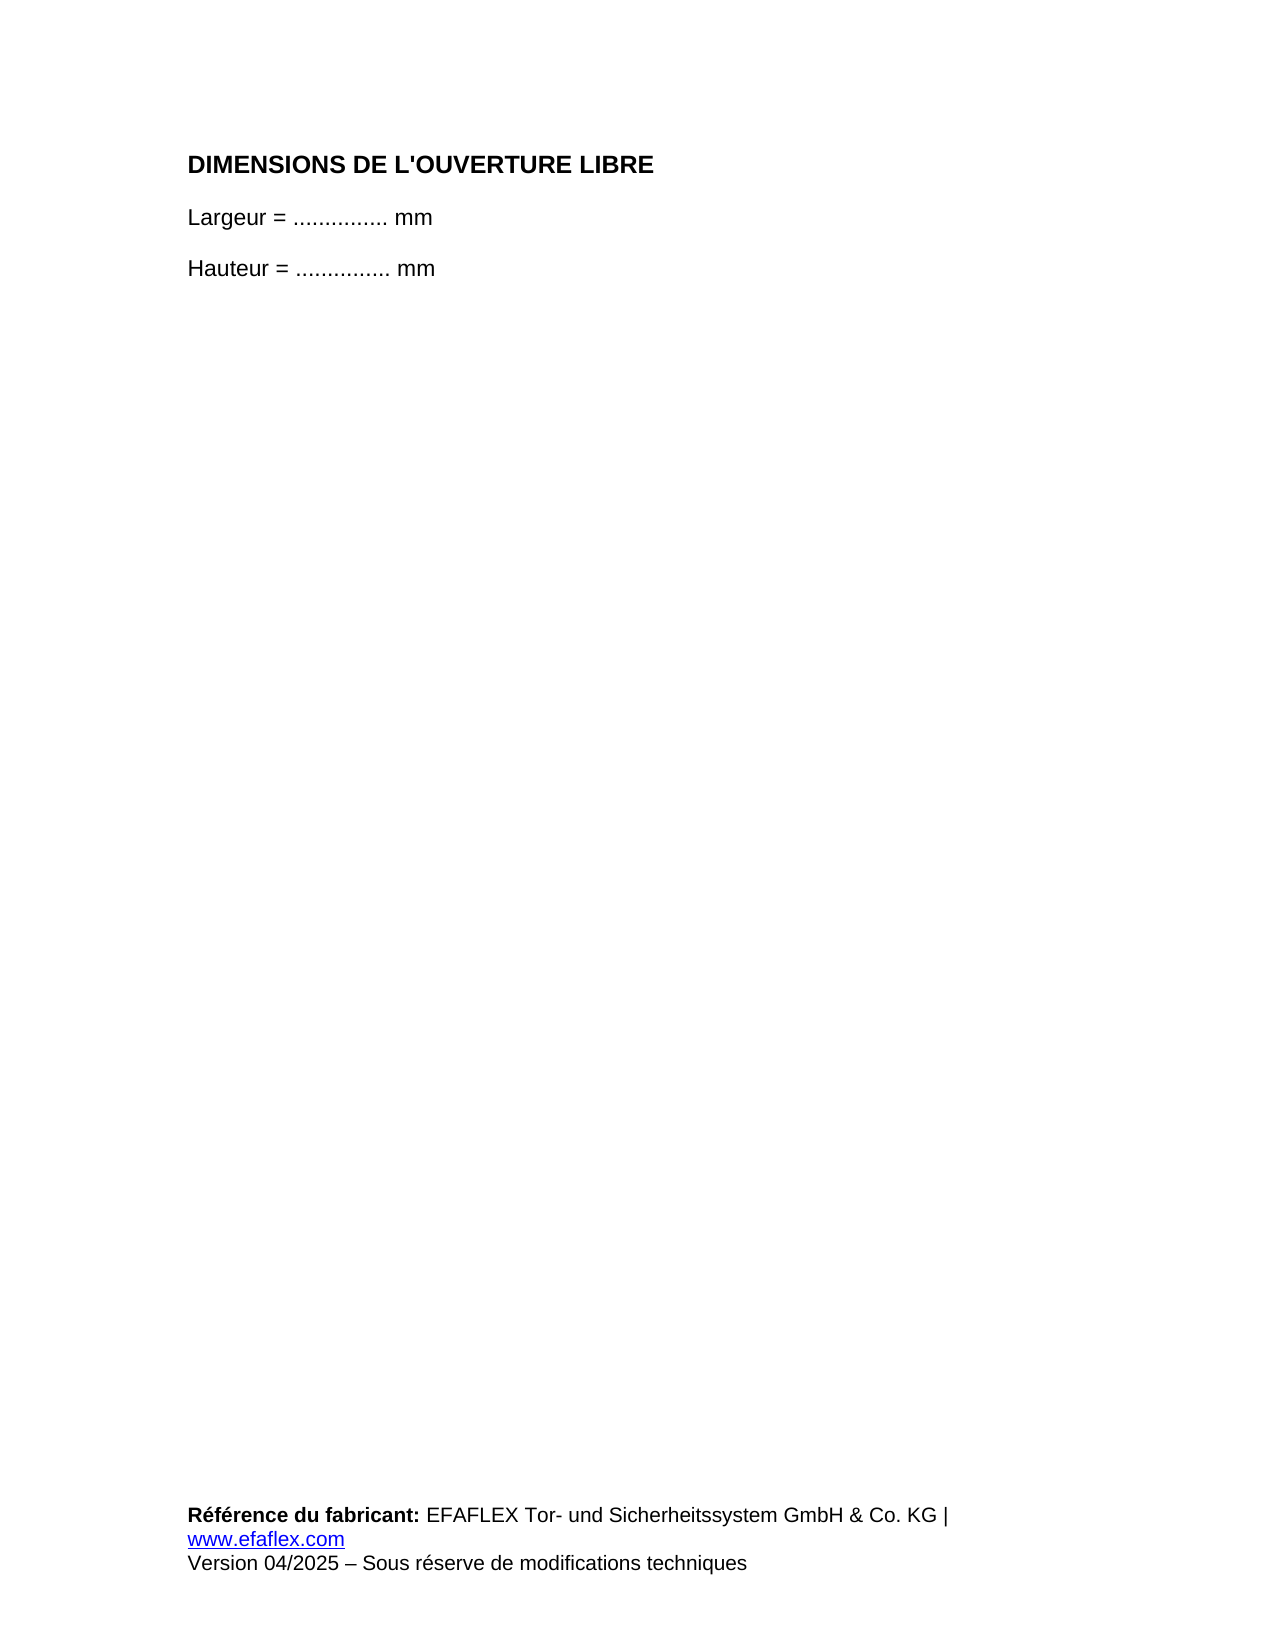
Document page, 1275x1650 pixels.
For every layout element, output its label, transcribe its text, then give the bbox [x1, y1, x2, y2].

text Dimensions de l'ouverture libre [187, 150, 1087, 179]
text Largeur = ............... mm [187, 204, 1087, 230]
text Hauteur = ............... mm [187, 255, 1087, 281]
